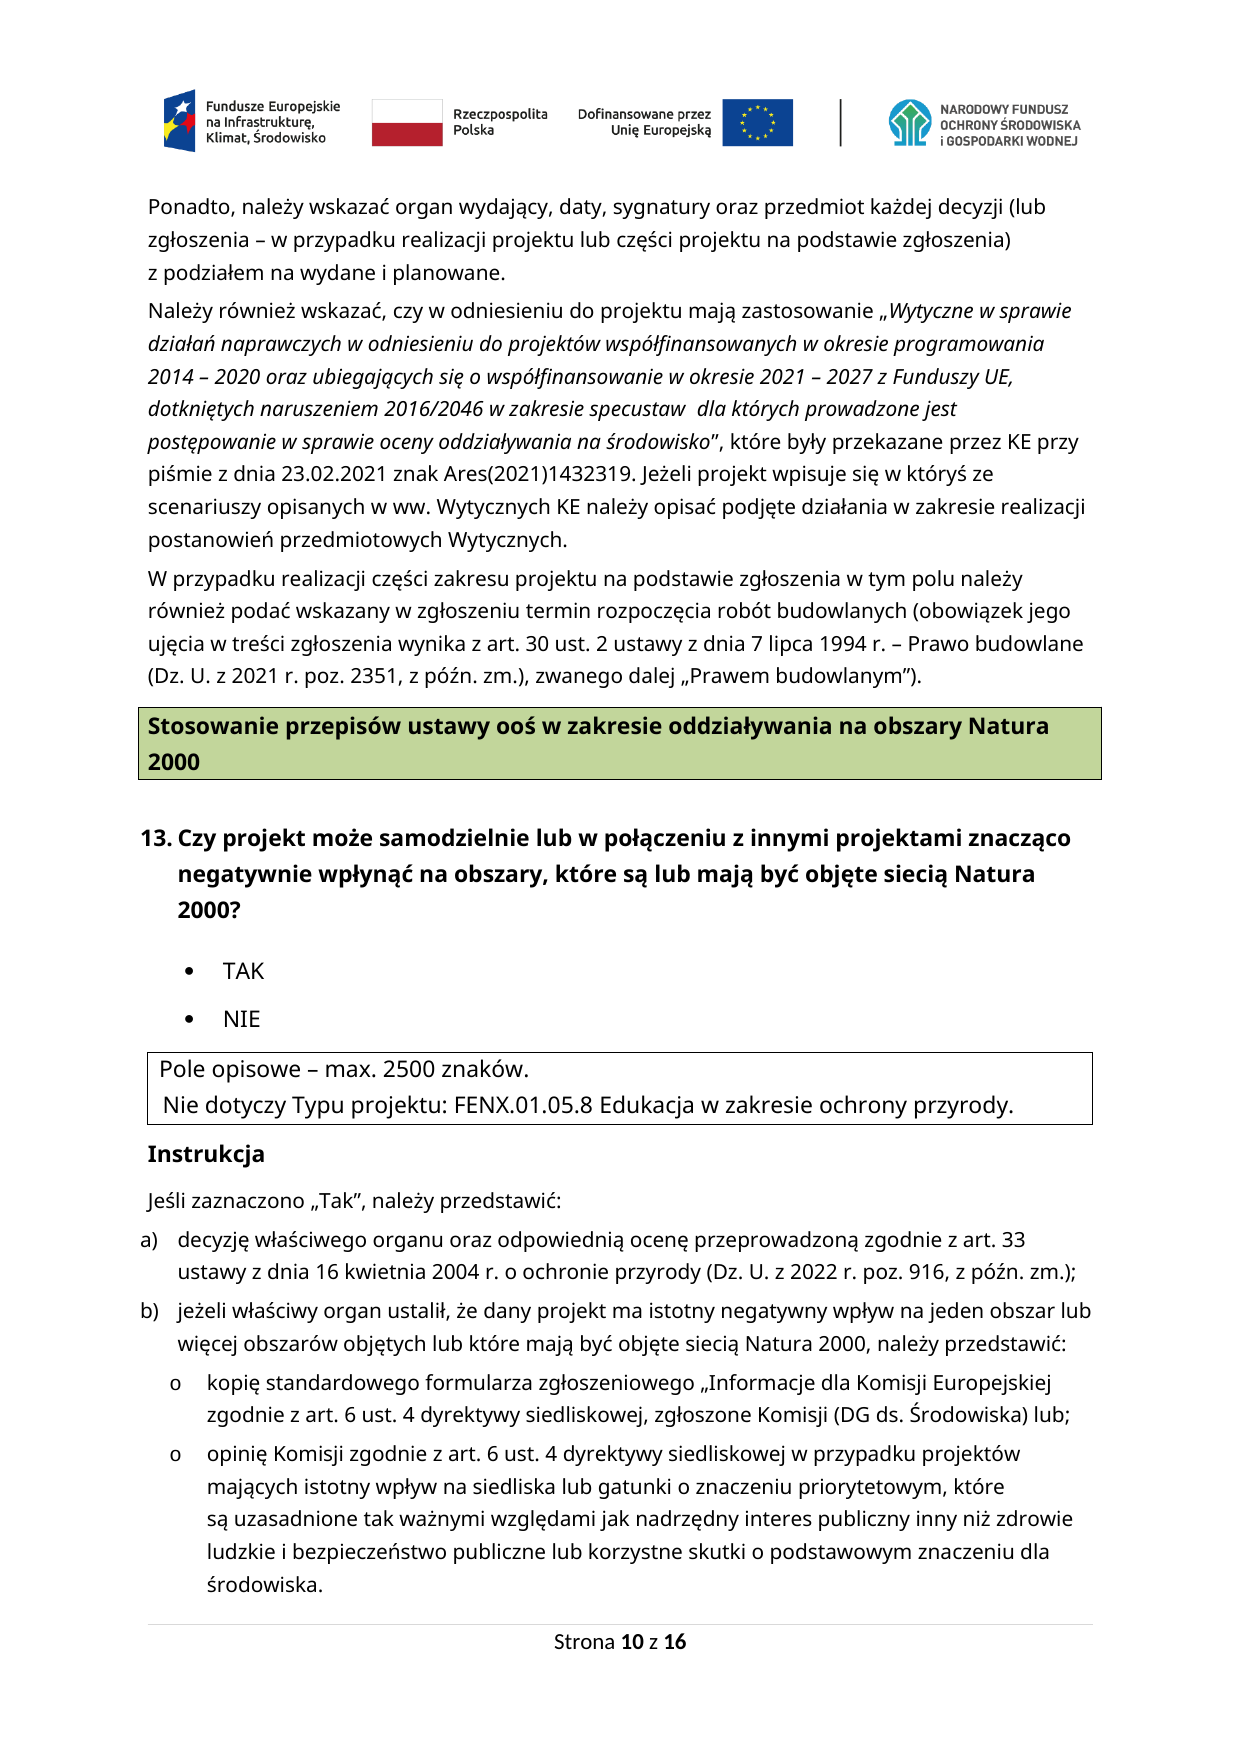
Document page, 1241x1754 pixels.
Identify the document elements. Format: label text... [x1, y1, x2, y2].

list jeżeli właściwy organ ustalił, że dany projekt ma istotny negatywny wpływ na jeden obszar lub więcej obszarów objętych lub które mają być objęte siecią Natura 2000, należy przedstawić: [140, 1296, 1093, 1357]
list Czy projekt może samodzielnie lub w połączeniu z innymi projektami znacząco negatywnie wpłynąć na obszary, które są lub mają być objęte siecią Natura 2000? [140, 822, 1093, 925]
list opinię Komisji zgodnie z art. 6 ust. 4 dyrektywy siedliskowej w przypadku projektów mających istotny wpływ na siedliska lub gatunki o znaczeniu priorytetowym, które są uzasadnione tak ważnymi względami jak nadrzędny interes publiczny inny niż zdrowie ludzkie i bezpieczeństwo publiczne lub korzystne skutki o podstawowym znaczeniu dla środowiska. [169, 1439, 1093, 1598]
picture [147, 73, 1093, 168]
list kopię standardowego formularza zgłoszeniowego „Informacje dla Komisji Europejskiej zgodnie z art. 6 ust. 4 dyrektywy siedliskowej, zgłoszone Komisji (DG ds. Środowiska) lub; [169, 1368, 1093, 1429]
list NIE [185, 1003, 1093, 1035]
list TAK [185, 955, 1093, 986]
list decyzję właściwego organu oraz odpowiednią ocenę przeprowadzoną zgodnie z art. 33 ustawy z dnia 16 kwietnia 2004 r. o ochronie przyrody (Dz. U. z 2022 r. poz. 916, z późn. zm.); [140, 1225, 1093, 1286]
text Stosowanie przepisów ustawy ooś w zakresie oddziaływania na obszary Natura 2000 [139, 708, 1101, 779]
text W przypadku realizacji części zakresu projektu na podstawie zgłoszenia w tym polu należy również podać wskazany w zgłoszeniu termin rozpoczęcia robót budowlanych (obowiązek jego ujęcia w treści zgłoszenia wynika z art. 30 ust. 2 ustawy z dnia 7 lipca 1994 r. – Prawo budowlane (Dz. U. z 2021 r. poz. 2351, z późn. zm.), zwanego dalej „Prawem budowlanym”). [148, 564, 1093, 690]
text Należy również wskazać, czy w odniesieniu do projektu mają zastosowanie „Wytyczne w sprawie działań naprawczych w odniesieniu do projektów współfinansowanych w okresie programowania 2014 – 2020 oraz ubiegających się o współfinansowanie w okresie 2021 – 2027 z Funduszy UE, dotkniętych naruszeniem 2016/2046 w zakresie specustaw dla których prowadzone jest postępowanie w sprawie oceny oddziaływania na środowisko”, które były przekazane przez KE przy piśmie z dnia 23.02.2021 znak Ares(2021)1432319. Jeżeli projekt wpisuje się w któryś ze scenariuszy opisanych w ww. Wytycznych KE należy opisać podjęte działania w zakresie realizacji postanowień przedmiotowych Wytycznych. [148, 297, 1093, 553]
text Ponadto, należy wskazać organ wydający, daty, sygnatury oraz przedmiot każdej decyzji (lub zgłoszenia – w przypadku realizacji projektu lub części projektu na podstawie zgłoszenia) z podziałem na wydane i planowane. [148, 192, 1093, 286]
text Jeśli zaznaczono „Tak”, należy przedstawić: [148, 1186, 1093, 1214]
text Instrukcja [148, 1137, 1093, 1169]
table_header Pole opisowe – max. 2500 znaków. Nie dotyczy Typu projektu: FENX.01.05.8 Edukacja w zakresie ochrony przyrody. [148, 1053, 1092, 1124]
